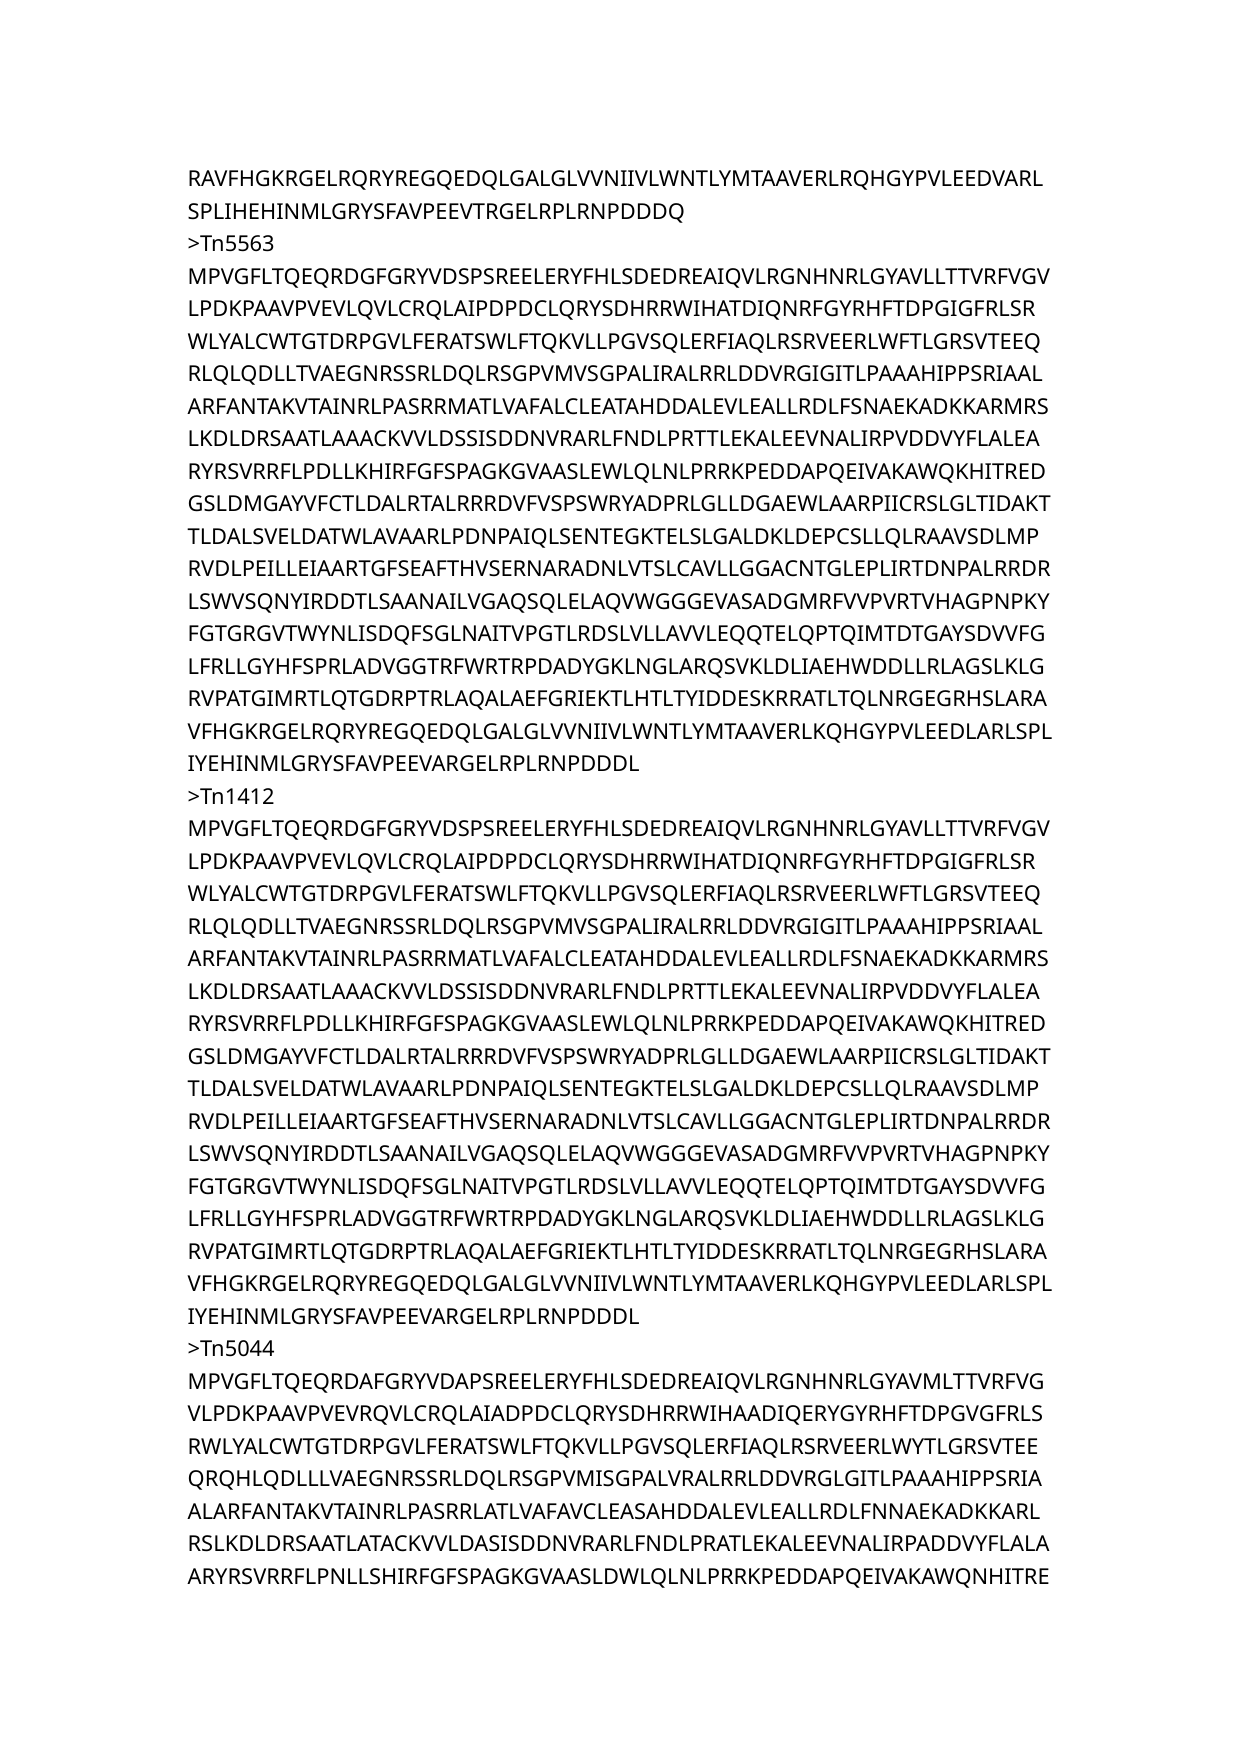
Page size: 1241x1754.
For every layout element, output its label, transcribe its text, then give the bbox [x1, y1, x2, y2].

text MPVGFLTQEQRDGFGRYVDSPSREELERYFHLSDEDREAIQVLRGNHNRLGYAVLLTTVRFVGVLPDKPAAVPVEVLQVLCRQLAIPDPDCLQRYSDHRRWIHATDIQNRFGYRHFTDPGIGFRLSRWLYALCWTGTDRPGVLFERATSWLFTQKVLLPGVSQLERFIAQLRSRVEERLWFTLGRSVTEEQRLQLQDLLTVAEGNRSSRLDQLRSGPVMVSGPALIRALRRLDDVRGIGITLPAAAHIPPSRIAALARFANTAKVTAINRLPASRRMATLVAFALCLEATAHDDALEVLEALLRDLFSNAEKADKKARMRSLKDLDRSAATLAAACKVVLDSSISDDNVRARLFNDLPRTTLEKALEEVNALIRPVDDVYFLALEARYRSVRRFLPDLLKHIRFGFSPAGKGVAASLEWLQLNLPRRKPEDDAPQEIVAKAWQKHITREDGSLDMGAYVFCTLDALRTALRRRDVFVSPSWRYADPRLGLLDGAEWLAARPIICRSLGLTIDAKTTLDALSVELDATWLAVAARLPDNPAIQLSENTEGKTELSLGALDKLDEPCSLLQLRAAVSDLMPRVDLPEILLEIAARTGFSEAFTHVSERNARADNLVTSLCAVLLGGACNTGLEPLIRTDNPALRRDRLSWVSQNYIRDDTLSAANAILVGAQSQLELAQVWGGGEVASADGMRFVVPVRTVHAGPNPKYFGTGRGVTWYNLISDQFSGLNAITVPGTLRDSLVLLAVVLEQQTELQPTQIMTDTGAYSDVVFGLFRLLGYHFSPRLADVGGTRFWRTRPDADYGKLNGLARQSVKLDLIAEHWDDLLRLAGSLKLGRVPATGIMRTLQTGDRPTRLAQALAEFGRIEKTLHTLTYIDDESKRRATLTQLNRGEGRHSLARAVFHGKRGELRQRYREGQEDQLGALGLVVNIIVLWNTLYMTAAVERLKQHGYPVLEEDLARLSPLIYEHINMLGRYSFAVPEEVARGELRPLRNPDDDL [187, 259, 1053, 779]
text MPVGFLTQEQRDGFGRYVDSPSREELERYFHLSDEDREAIQVLRGNHNRLGYAVLLTTVRFVGVLPDKPAAVPVEVLQVLCRQLAIPDPDCLQRYSDHRRWIHATDIQNRFGYRHFTDPGIGFRLSRWLYALCWTGTDRPGVLFERATSWLFTQKVLLPGVSQLERFIAQLRSRVEERLWFTLGRSVTEEQRLQLQDLLTVAEGNRSSRLDQLRSGPVMVSGPALIRALRRLDDVRGIGITLPAAAHIPPSRIAALARFANTAKVTAINRLPASRRMATLVAFALCLEATAHDDALEVLEALLRDLFSNAEKADKKARMRSLKDLDRSAATLAAACKVVLDSSISDDNVRARLFNDLPRTTLEKALEEVNALIRPVDDVYFLALEARYRSVRRFLPDLLKHIRFGFSPAGKGVAASLEWLQLNLPRRKPEDDAPQEIVAKAWQKHITREDGSLDMGAYVFCTLDALRTALRRRDVFVSPSWRYADPRLGLLDGAEWLAARPIICRSLGLTIDAKTTLDALSVELDATWLAVAARLPDNPAIQLSENTEGKTELSLGALDKLDEPCSLLQLRAAVSDLMPRVDLPEILLEIAARTGFSEAFTHVSERNARADNLVTSLCAVLLGGACNTGLEPLIRTDNPALRRDRLSWVSQNYIRDDTLSAANAILVGAQSQLELAQVWGGGEVASADGMRFVVPVRTVHAGPNPKYFGTGRGVTWYNLISDQFSGLNAITVPGTLRDSLVLLAVVLEQQTELQPTQIMTDTGAYSDVVFGLFRLLGYHFSPRLADVGGTRFWRTRPDADYGKLNGLARQSVKLDLIAEHWDDLLRLAGSLKLGRVPATGIMRTLQTGDRPTRLAQALAEFGRIEKTLHTLTYIDDESKRRATLTQLNRGEGRHSLARAVFHGKRGELRQRYREGQEDQLGALGLVVNIIVLWNTLYMTAAVERLKQHGYPVLEEDLARLSPLIYEHINMLGRYSFAVPEEVARGELRPLRNPDDDL [187, 812, 1053, 1332]
text >Tn5044 [187, 1332, 1053, 1364]
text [187, 162, 1053, 227]
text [187, 1364, 1053, 1592]
text >Tn1412 [187, 779, 1053, 812]
text >Tn5563 [187, 227, 1053, 259]
